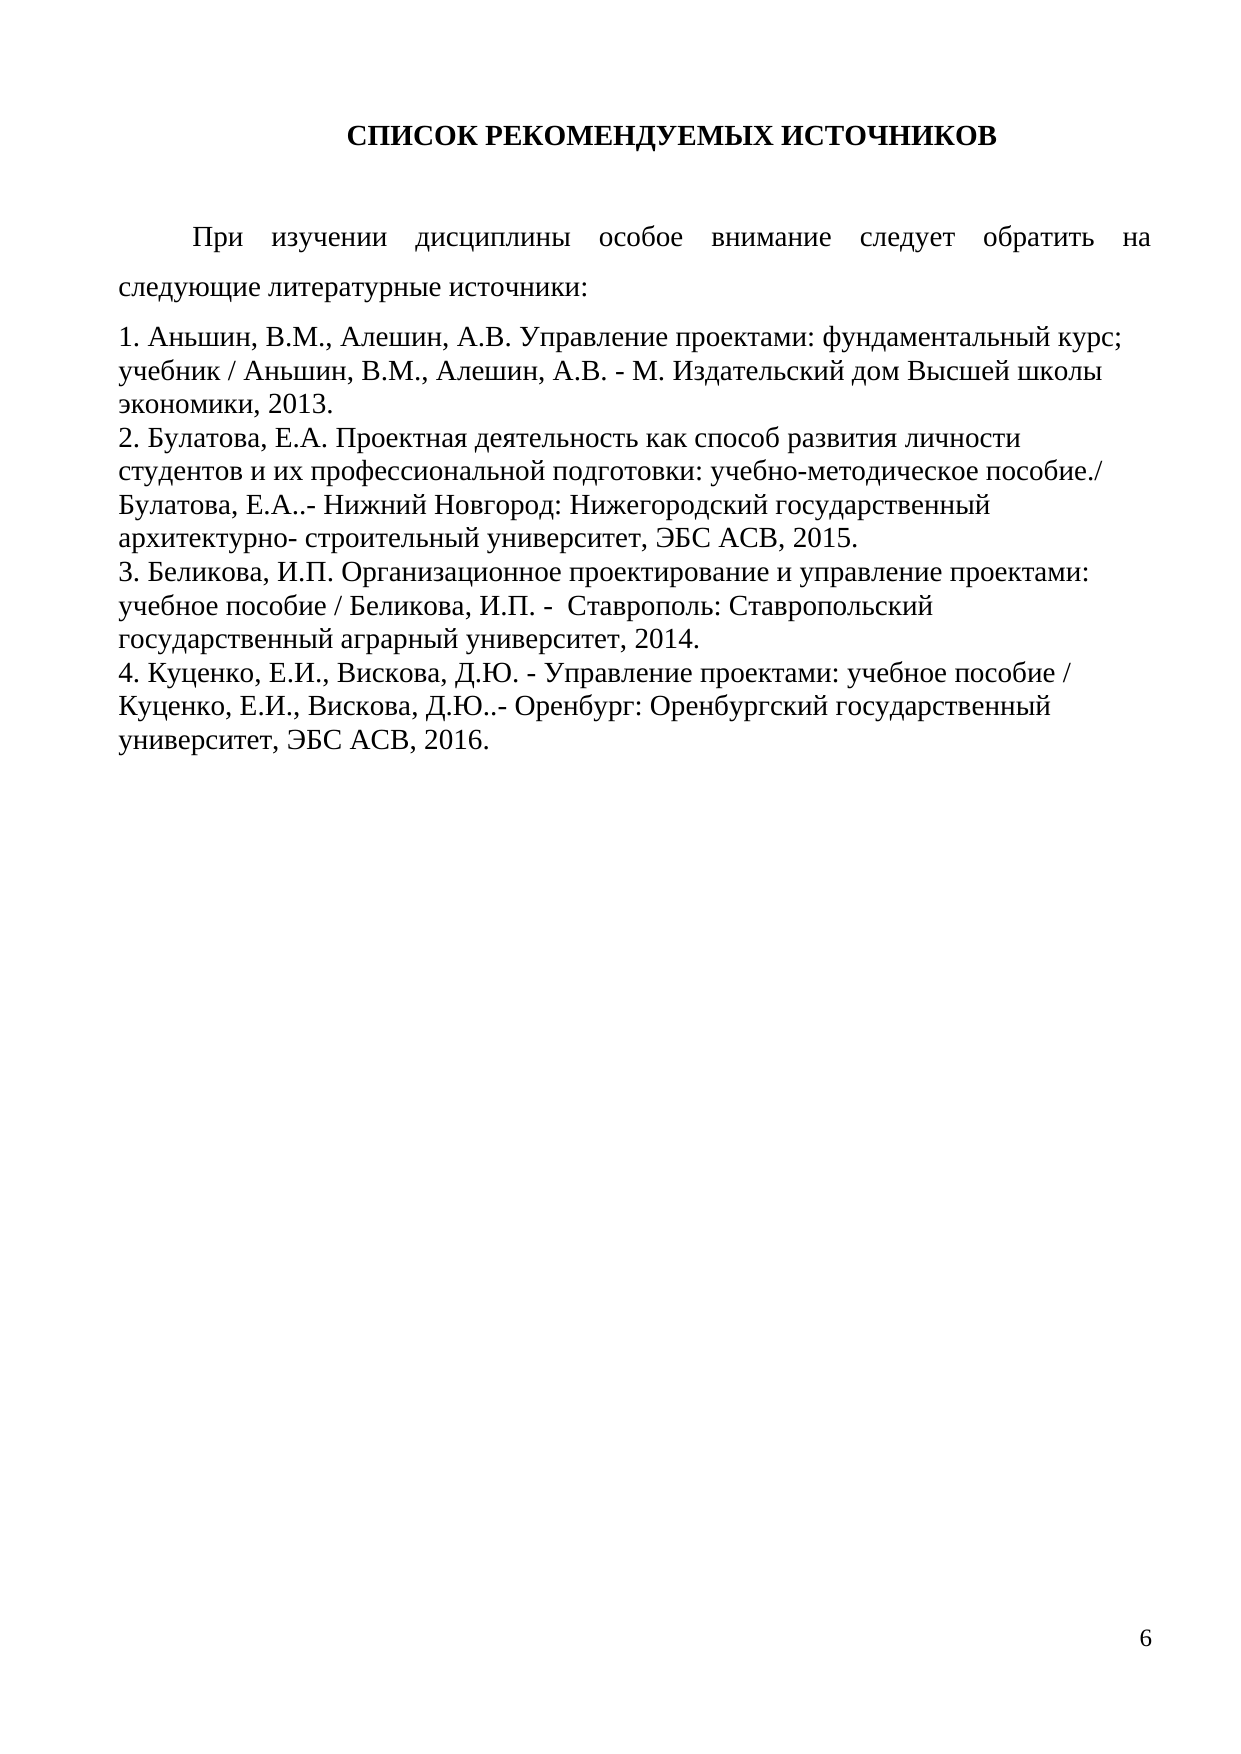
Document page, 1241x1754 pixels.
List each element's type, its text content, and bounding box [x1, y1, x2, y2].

text 4. Куценко, Е.И., Вискова, Д.Ю. - Управление проектами: учебное пособие / Куценко, Е.И., Вискова, Д.Ю..- Оренбург: Оренбургский государственный университет, ЭБС АСВ, 2016. [118, 655, 1152, 755]
text СПИСОК РЕКОМЕНДУЕМЫХ ИСТОЧНИКОВ [118, 118, 1152, 152]
text 1. Аньшин, В.М., Алешин, А.В. Управление проектами: фундаментальный курс; учебник / Аньшин, В.М., Алешин, А.В. - М. Издательский дом Высшей школы экономики, 2013. [118, 319, 1152, 420]
text 2. Булатова, Е.А. Проектная деятельность как способ развития личности студентов и их профессиональной подготовки: учебно-методическое пособие./ Булатова, Е.А..- Нижний Новгород: Нижегородский государственный архитектурно- строительный университет, ЭБС АСВ, 2015. [118, 420, 1152, 554]
text При изучении дисциплины особое внимание следует обратить на следующие литературные источники: [118, 219, 1152, 303]
text 3. Беликова, И.П. Организационное проектирование и управление проектами: учебное пособие / Беликова, И.П. - Ставрополь: Ставропольский государственный аграрный университет, 2014. [118, 554, 1152, 655]
